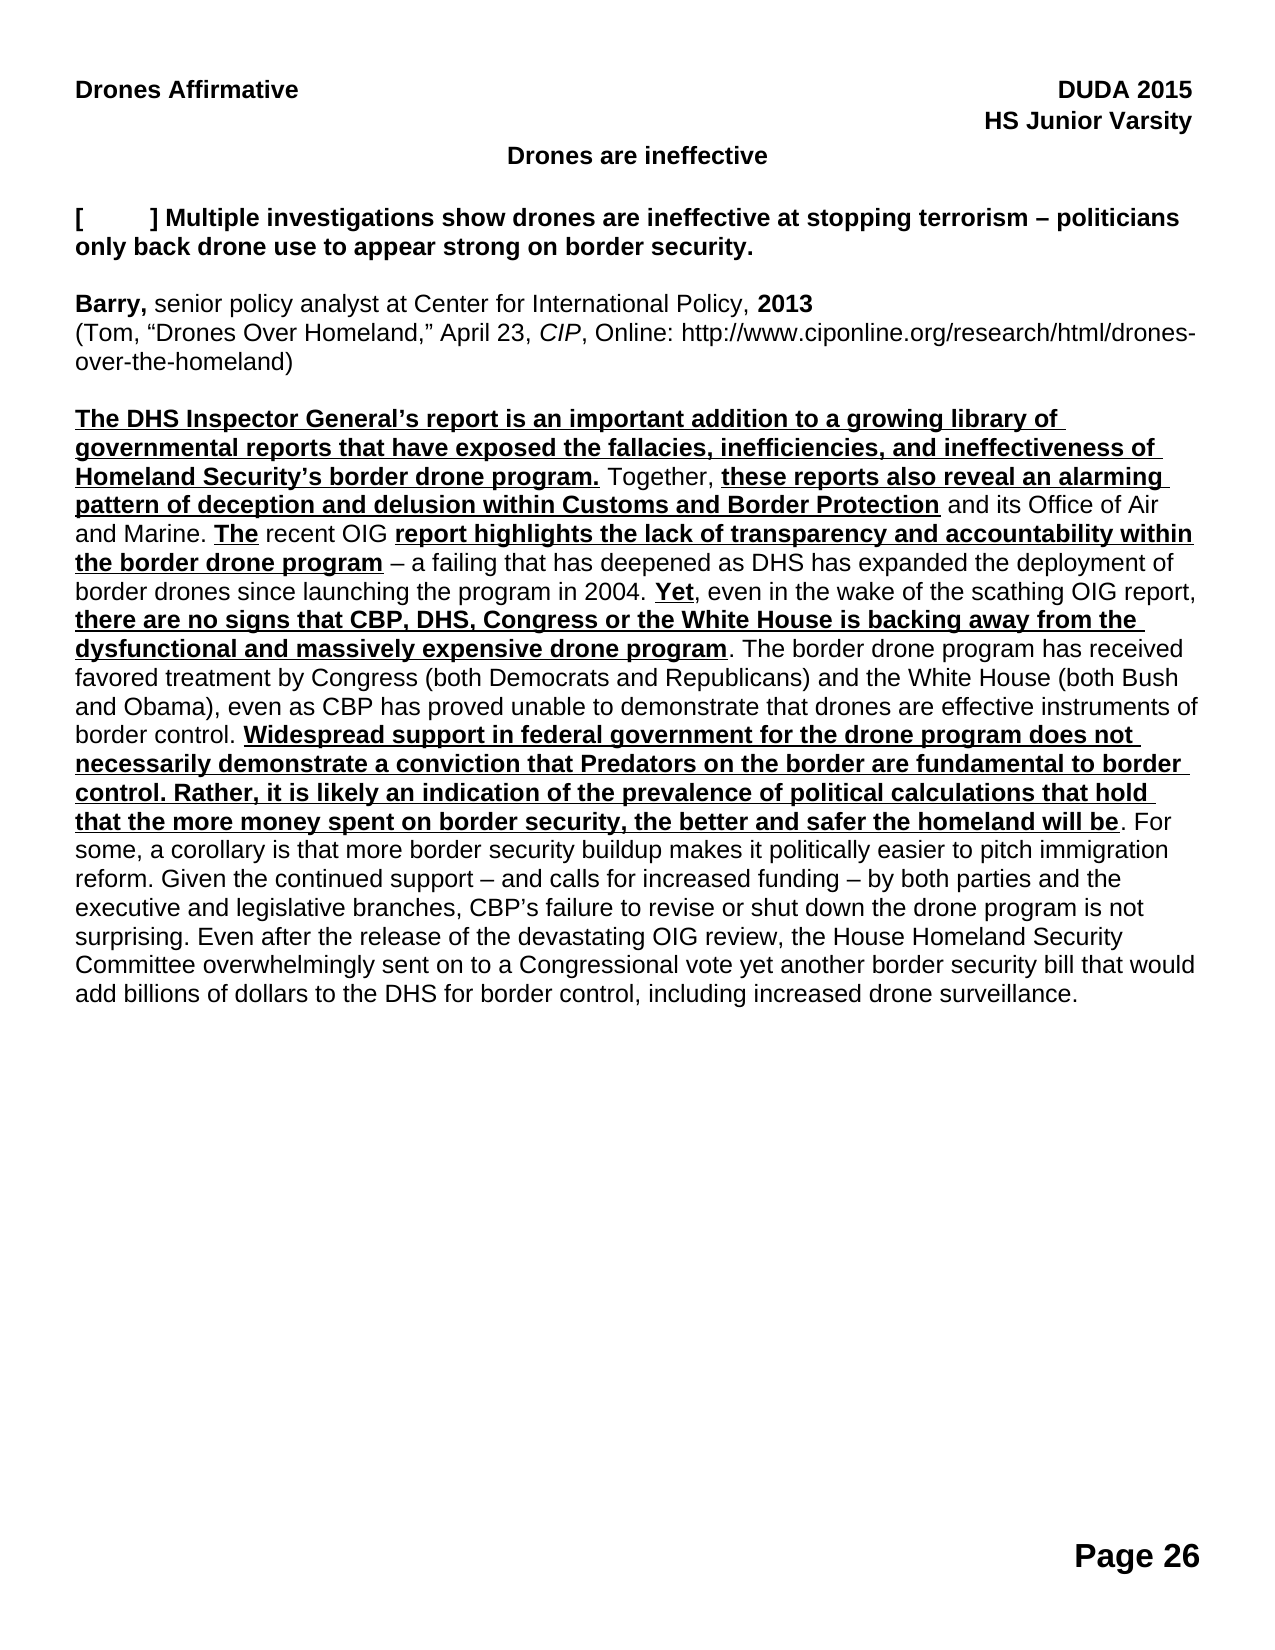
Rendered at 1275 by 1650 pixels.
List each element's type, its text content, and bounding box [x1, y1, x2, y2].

text (Tom, “Drones Over Homeland,” April 23, CIP, Online: http://www.ciponline.org/research/html/drones-over-the-homeland) [75, 318, 1200, 375]
subtitle [ ] Multiple investigations show drones are ineffective at stopping terrorism – politicians only back drone use to appear strong on border security. [75, 203, 1200, 260]
text The DHS Inspector General’s report is an important addition to a growing library of governmental reports that have exposed the fallacies, inefficiencies, and ineffectiveness of Homeland Security’s border drone program. Together, these reports also reveal an alarming pattern of deception and delusion within Customs and Border Protection and its Office of Air and Marine. The recent OIG report highlights the lack of transparency and accountability within the border drone program – a failing that has deepened as DHS has expanded the deployment of border drones since launching the program in 2004. Yet, even in the wake of the scathing OIG report, there are no signs that CBP, DHS, Congress or the White House is backing away from the dysfunctional and massively expensive drone program. The border drone program has received favored treatment by Congress (both Democrats and Republicans) and the White House (both Bush and Obama), even as CBP has proved unable to demonstrate that drones are effective instruments of border control. Widespread support in federal government for the drone program does not necessarily demonstrate a conviction that Predators on the border are fundamental to border control. Rather, it is likely an indication of the prevalence of political calculations that hold that the more money spent on border security, the better and safer the homeland will be. For some, a corollary is that more border security buildup makes it politically easier to pitch immigration reform. Given the continued support – and calls for increased funding – by both parties and the executive and legislative branches, CBP’s failure to revise or shut down the drone program is not surprising. Even after the release of the devastating OIG review, the House Homeland Security Committee overwhelmingly sent on to a Congressional vote yet another border security bill that would add billions of dollars to the DHS for border control, including increased drone surveillance. [75, 404, 1200, 1008]
text Barry, senior policy analyst at Center for International Policy, 2013 [75, 289, 1200, 318]
subtitle Drones are ineffective [75, 141, 1200, 170]
